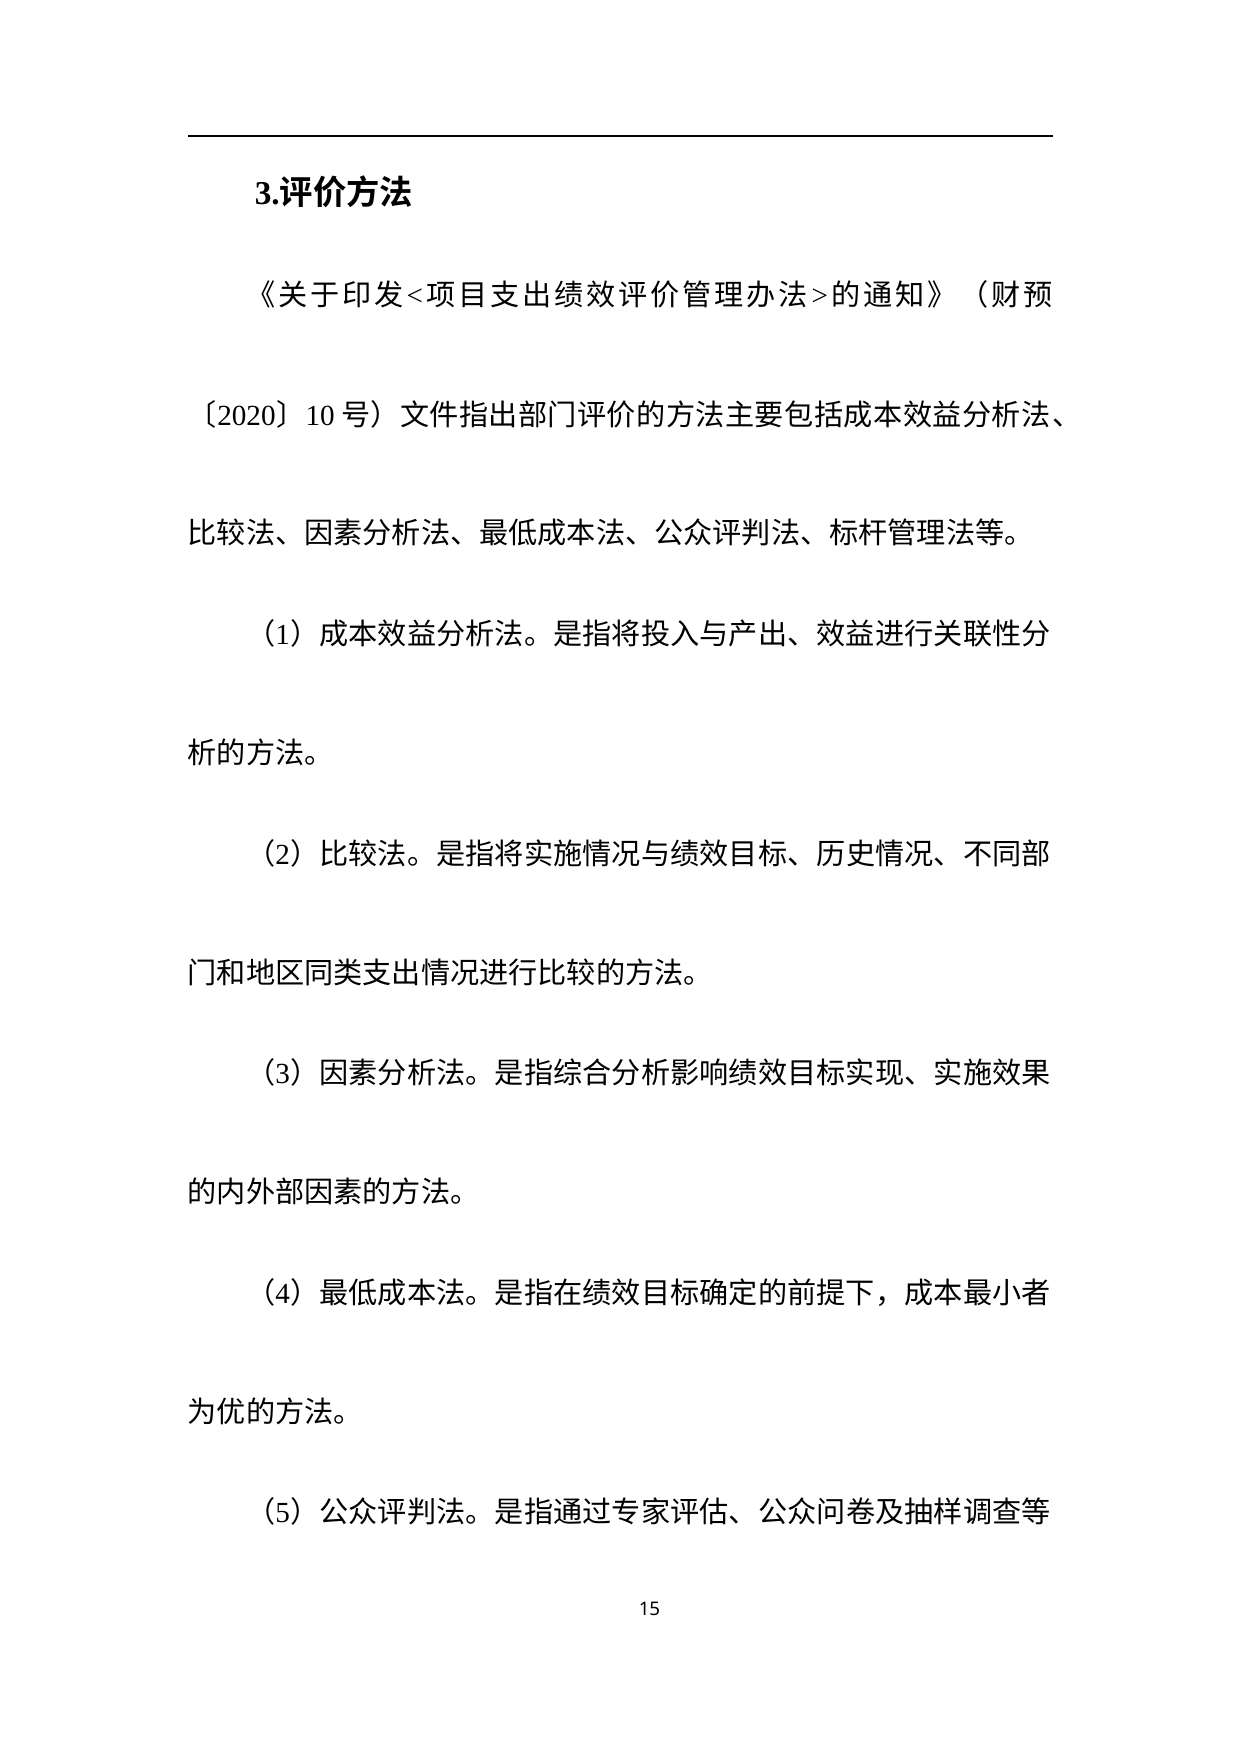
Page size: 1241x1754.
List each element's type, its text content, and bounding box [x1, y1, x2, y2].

subtitle 3.评价方法 [187, 150, 1053, 229]
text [187, 1470, 1053, 1550]
text （3）因素分析法。是指综合分析影响绩效目标实现、实施效果的内外部因素的方法。 [187, 1031, 1053, 1230]
text （2）比较法。是指将实施情况与绩效目标、历史情况、不同部门和地区同类支出情况进行比较的方法。 [187, 812, 1053, 1010]
text （1）成本效益分析法。是指将投入与产出、效益进行关联性分析的方法。 [187, 592, 1053, 791]
text 《关于印发<项目支出绩效评价管理办法>的通知》（财预〔2020〕10号）文件指出部门评价的方法主要包括成本效益分析法、比较法、因素分析法、最低成本法、公众评判法、标杆管理法等。 [187, 253, 1053, 571]
text （4）最低成本法。是指在绩效目标确定的前提下，成本最小者为优的方法。 [187, 1251, 1053, 1449]
